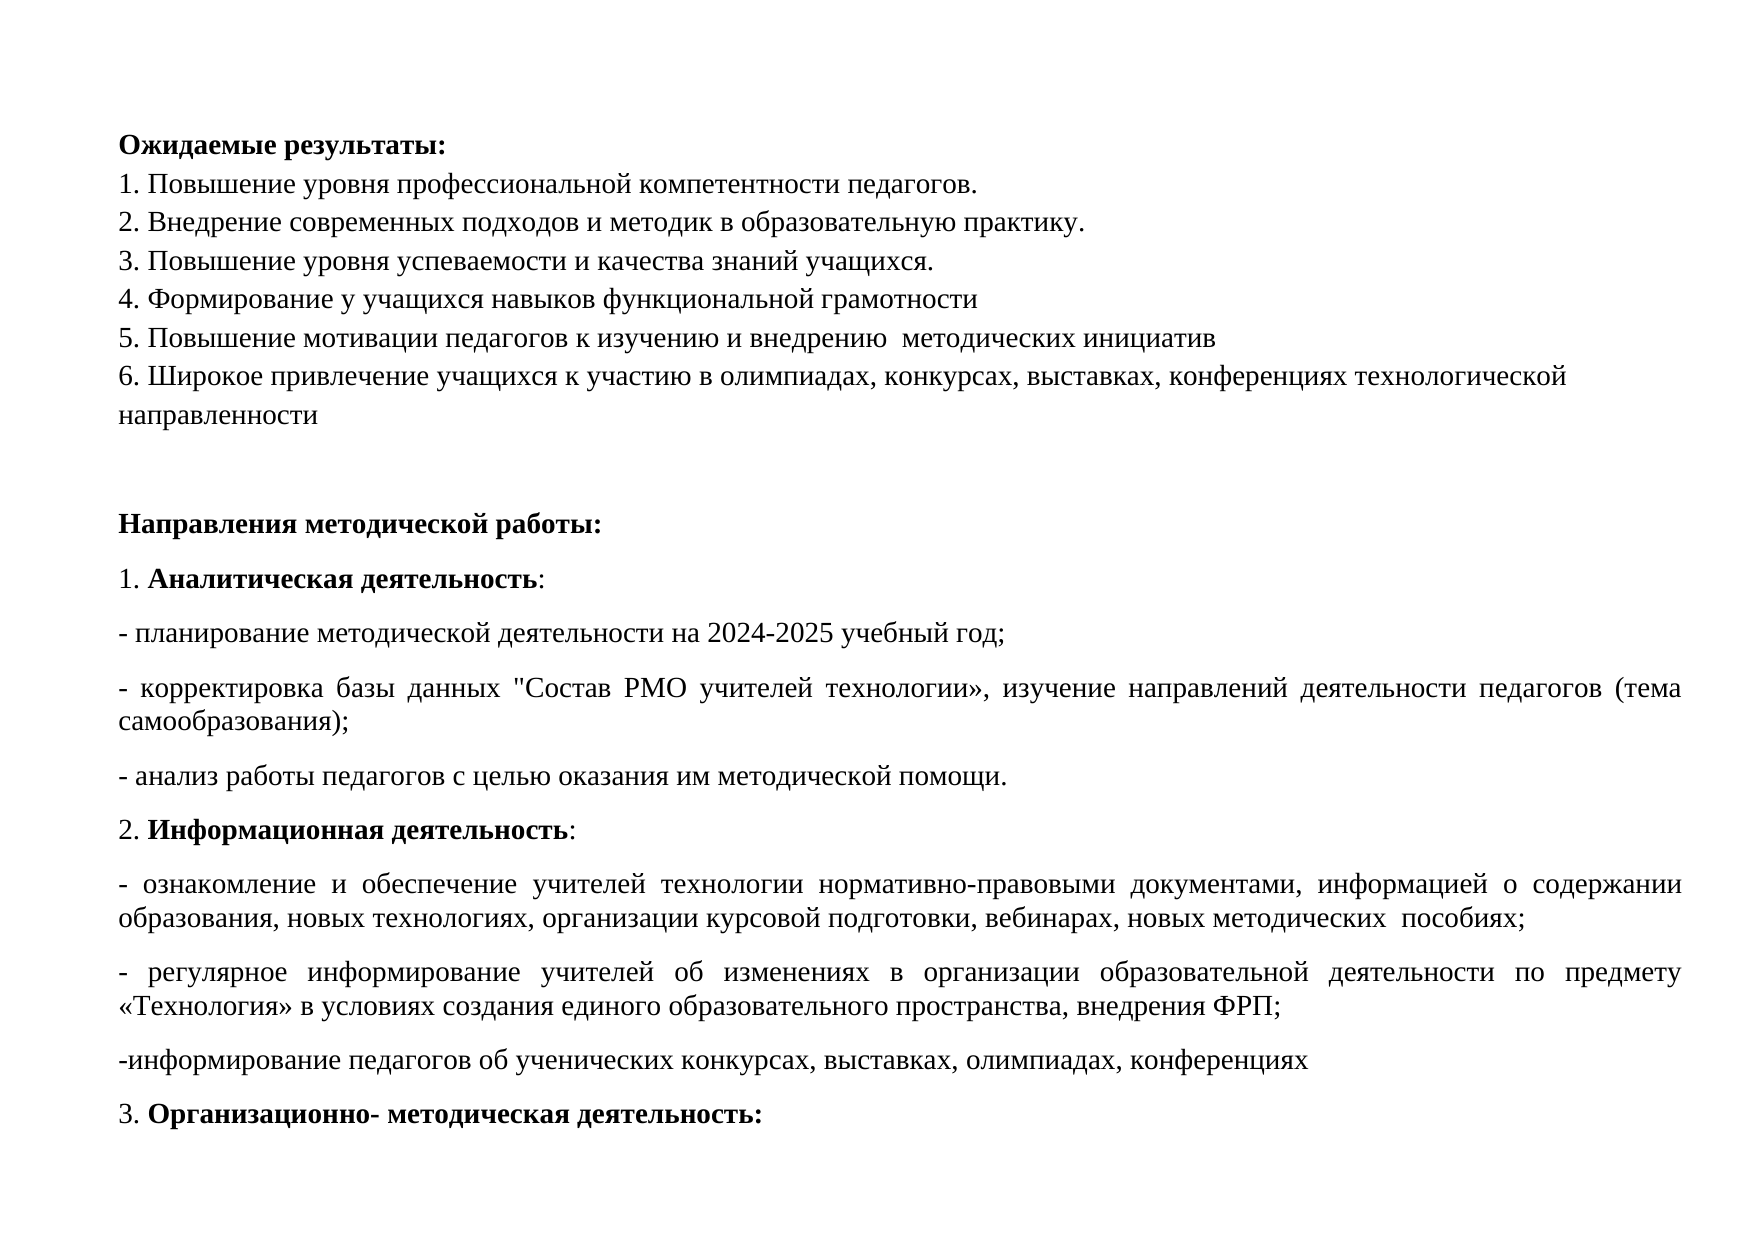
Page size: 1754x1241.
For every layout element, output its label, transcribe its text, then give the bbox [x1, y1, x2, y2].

text - планирование методической деятельности на 2024-2025 учебный год; [118, 615, 1683, 649]
text - корректировка базы данных "Состав РМО учителей технологии», изучение направлений деятельности педагогов (тема самообразования); [118, 670, 1683, 737]
text 3. Организационно- методическая деятельность: [118, 1097, 1683, 1130]
text 6. Широкое привлечение учащихся к участию в олимпиадах, конкурсах, выставках, конференциях технологической направленности [118, 358, 1683, 431]
text Направления методической работы: [118, 507, 1683, 540]
text - ознакомление и обеспечение учителей технологии нормативно-правовыми документами, информацией о содержании образования, новых технологиях, организации курсовой подготовки, вебинарах, новых методических пособиях; [118, 866, 1683, 933]
text Ожидаемые результаты: [118, 127, 1683, 161]
text 2. Внедрение современных подходов и методик в образовательную практику. [118, 204, 1683, 238]
text 4. Формирование у учащихся навыков функциональной грамотности [118, 281, 1683, 315]
text - регулярное информирование учителей об изменениях в организации образовательной деятельности по предмету «Технология» в условиях создания единого образовательного пространства, внедрения ФРП; [118, 954, 1683, 1021]
text -информирование педагогов об ученических конкурсах, выставках, олимпиадах, конференциях [118, 1042, 1683, 1076]
text 1. Повышение уровня профессиональной компетентности педагогов. [118, 166, 1683, 199]
text 1. Аналитическая деятельность: [118, 561, 1683, 594]
text 3. Повышение уровня успеваемости и качества знаний учащихся. [118, 243, 1683, 276]
text 2. Информационная деятельность: [118, 812, 1683, 846]
text 5. Повышение мотивации педагогов к изучению и внедрению методических инициатив [118, 320, 1683, 353]
text - анализ работы педагогов с целью оказания им методической помощи. [118, 758, 1683, 791]
